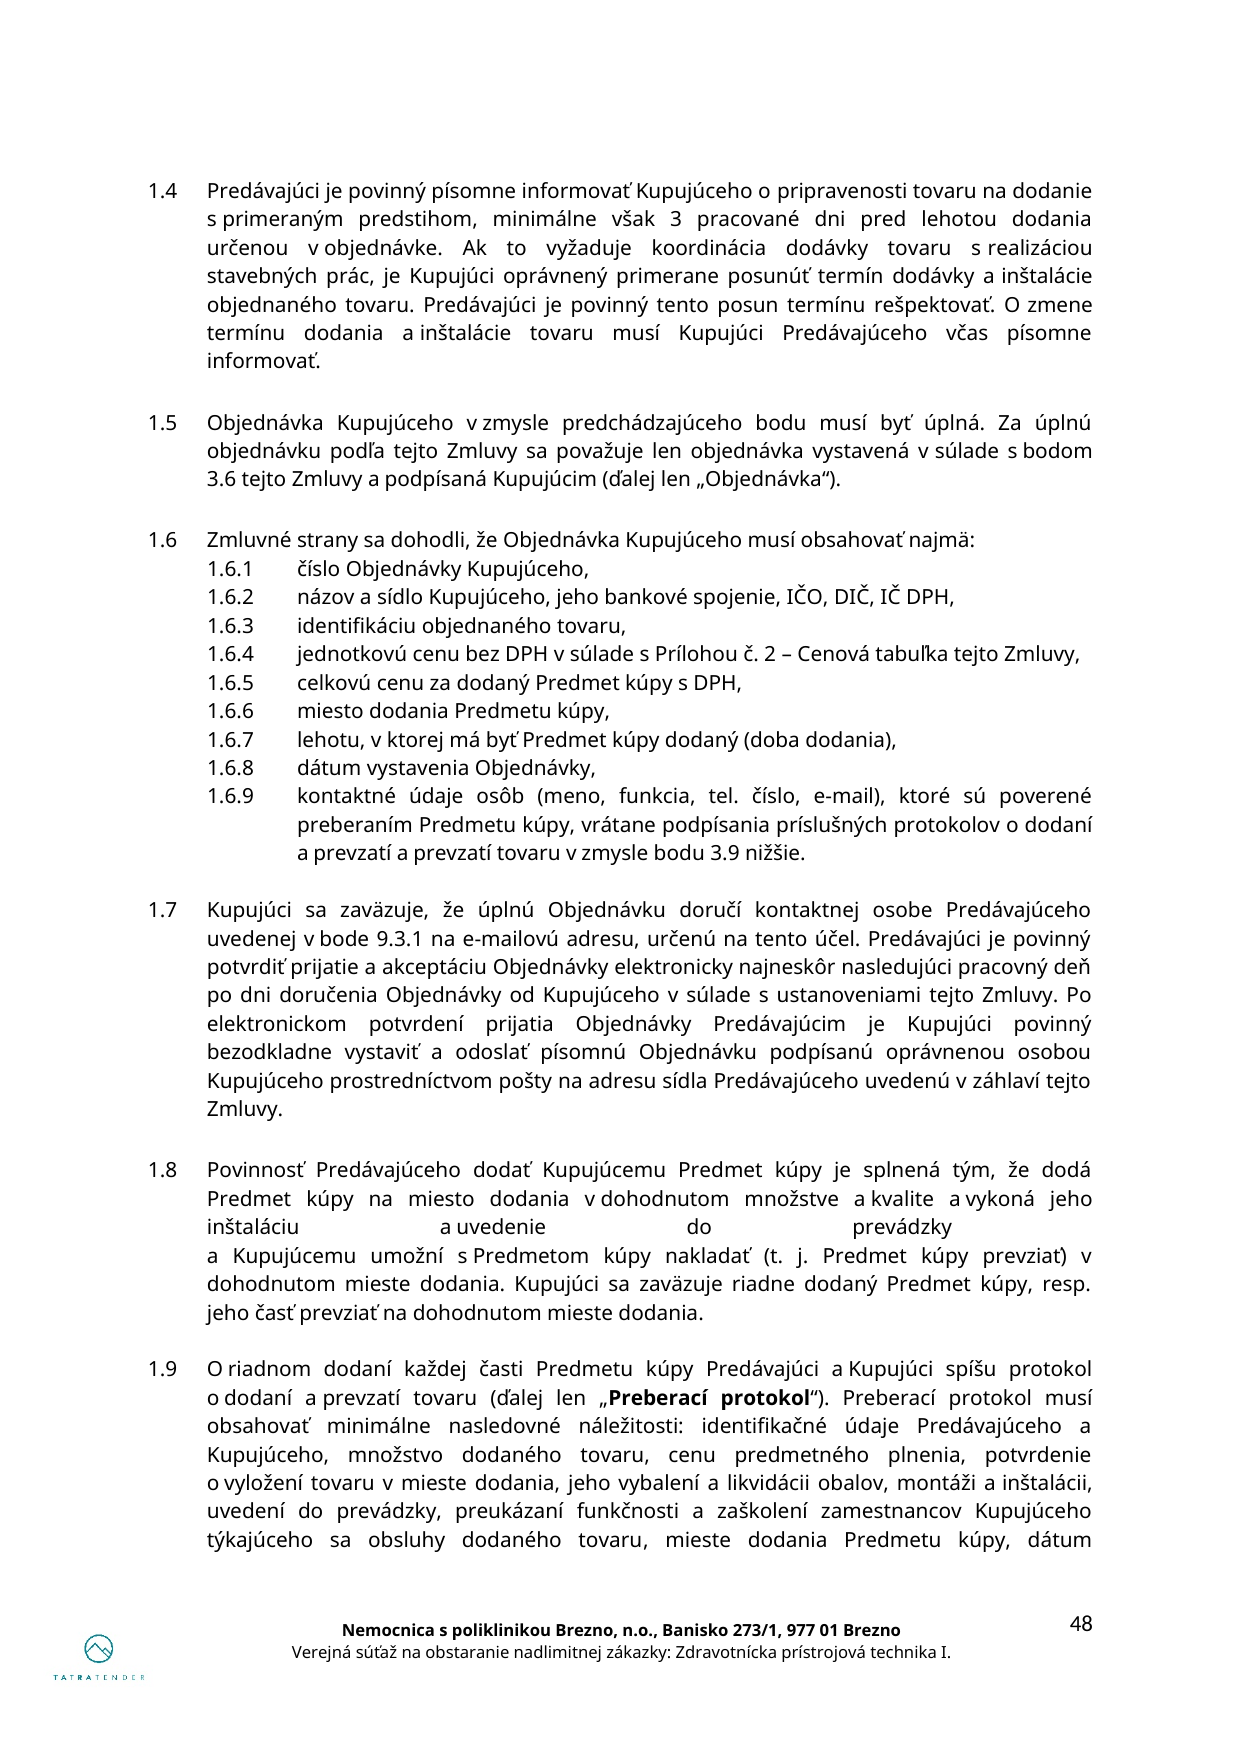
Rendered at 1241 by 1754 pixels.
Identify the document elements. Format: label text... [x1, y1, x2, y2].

list lehotu, v ktorej má byť Predmet kúpy dodaný (doba dodania), [207, 725, 1093, 753]
list číslo Objednávky Kupujúceho, [207, 554, 1093, 582]
list Predávajúci je povinný písomne informovať Kupujúceho o pripravenosti tovaru na dodanie s primeraným predstihom, minimálne však 3 pracované dni pred lehotou dodania určenou v objednávke. Ak to vyžaduje koordinácia dodávky tovaru s realizáciou stavebných prác, je Kupujúci oprávnený primerane posunúť termín dodávky a inštalácie objednaného tovaru. Predávajúci je povinný tento posun termínu rešpektovať. O zmene termínu dodania a inštalácie tovaru musí Kupujúci Predávajúceho včas písomne informovať. [148, 176, 1093, 375]
list jednotkovú cenu bez DPH v súlade s Prílohou č. 2 – Cenová tabuľka tejto Zmluvy, [207, 639, 1093, 668]
list kontaktné údaje osôb (meno, funkcia, tel. číslo, e-mail), ktoré sú poverené preberaním Predmetu kúpy, vrátane podpísania príslušných protokolov o dodaní a prevzatí a prevzatí tovaru v zmysle bodu 3.9 nižšie. [207, 782, 1093, 867]
list Povinnosť Predávajúceho dodať Kupujúcemu Predmet kúpy je splnená tým, že dodá Predmet kúpy na miesto dodania v dohodnutom množstve a kvalite a vykoná jeho inštaláciu a uvedenie do prevádzky a Kupujúcemu umožní s Predmetom kúpy nakladať (t. j. Predmet kúpy prevziať) v dohodnutom mieste dodania. Kupujúci sa zaväzuje riadne dodaný Predmet kúpy, resp. jeho časť prevziať na dohodnutom mieste dodania. [148, 1155, 1093, 1326]
list identifikáciu objednaného tovaru, [207, 611, 1093, 639]
list Zmluvné strany sa dohodli, že Objednávka Kupujúceho musí obsahovať najmä: [148, 526, 1093, 554]
list Objednávka Kupujúceho v zmysle predchádzajúceho bodu musí byť úplná. Za úplnú objednávku podľa tejto Zmluvy sa považuje len objednávka vystavená v súlade s bodom 3.6 tejto Zmluvy a podpísaná Kupujúcim (ďalej len „Objednávka“). [148, 408, 1093, 493]
list miesto dodania Predmetu kúpy, [207, 696, 1093, 725]
list celkovú cenu za dodaný Predmet kúpy s DPH, [207, 668, 1093, 696]
list dátum vystavenia Objednávky, [207, 753, 1093, 782]
picture [32, 1610, 165, 1704]
list názov a sídlo Kupujúceho, jeho bankové spojenie, IČO, DIČ, IČ DPH, [207, 582, 1093, 611]
list Kupujúci sa zaväzuje, že úplnú Objednávku doručí kontaktnej osobe Predávajúceho uvedenej v bode 9.3.1 na e-mailovú adresu, určenú na tento účel. Predávajúci je povinný potvrdiť prijatie a akceptáciu Objednávky elektronicky najneskôr nasledujúci pracovný deň po dni doručenia Objednávky od Kupujúceho v súlade s ustanoveniami tejto Zmluvy. Po elektronickom potvrdení prijatia Objednávky Predávajúcim je Kupujúci povinný bezodkladne vystaviť a odoslať písomnú Objednávku podpísanú oprávnenou osobou Kupujúceho prostredníctvom pošty na adresu sídla Predávajúceho uvedenú v záhlaví tejto Zmluvy. [148, 895, 1093, 1123]
